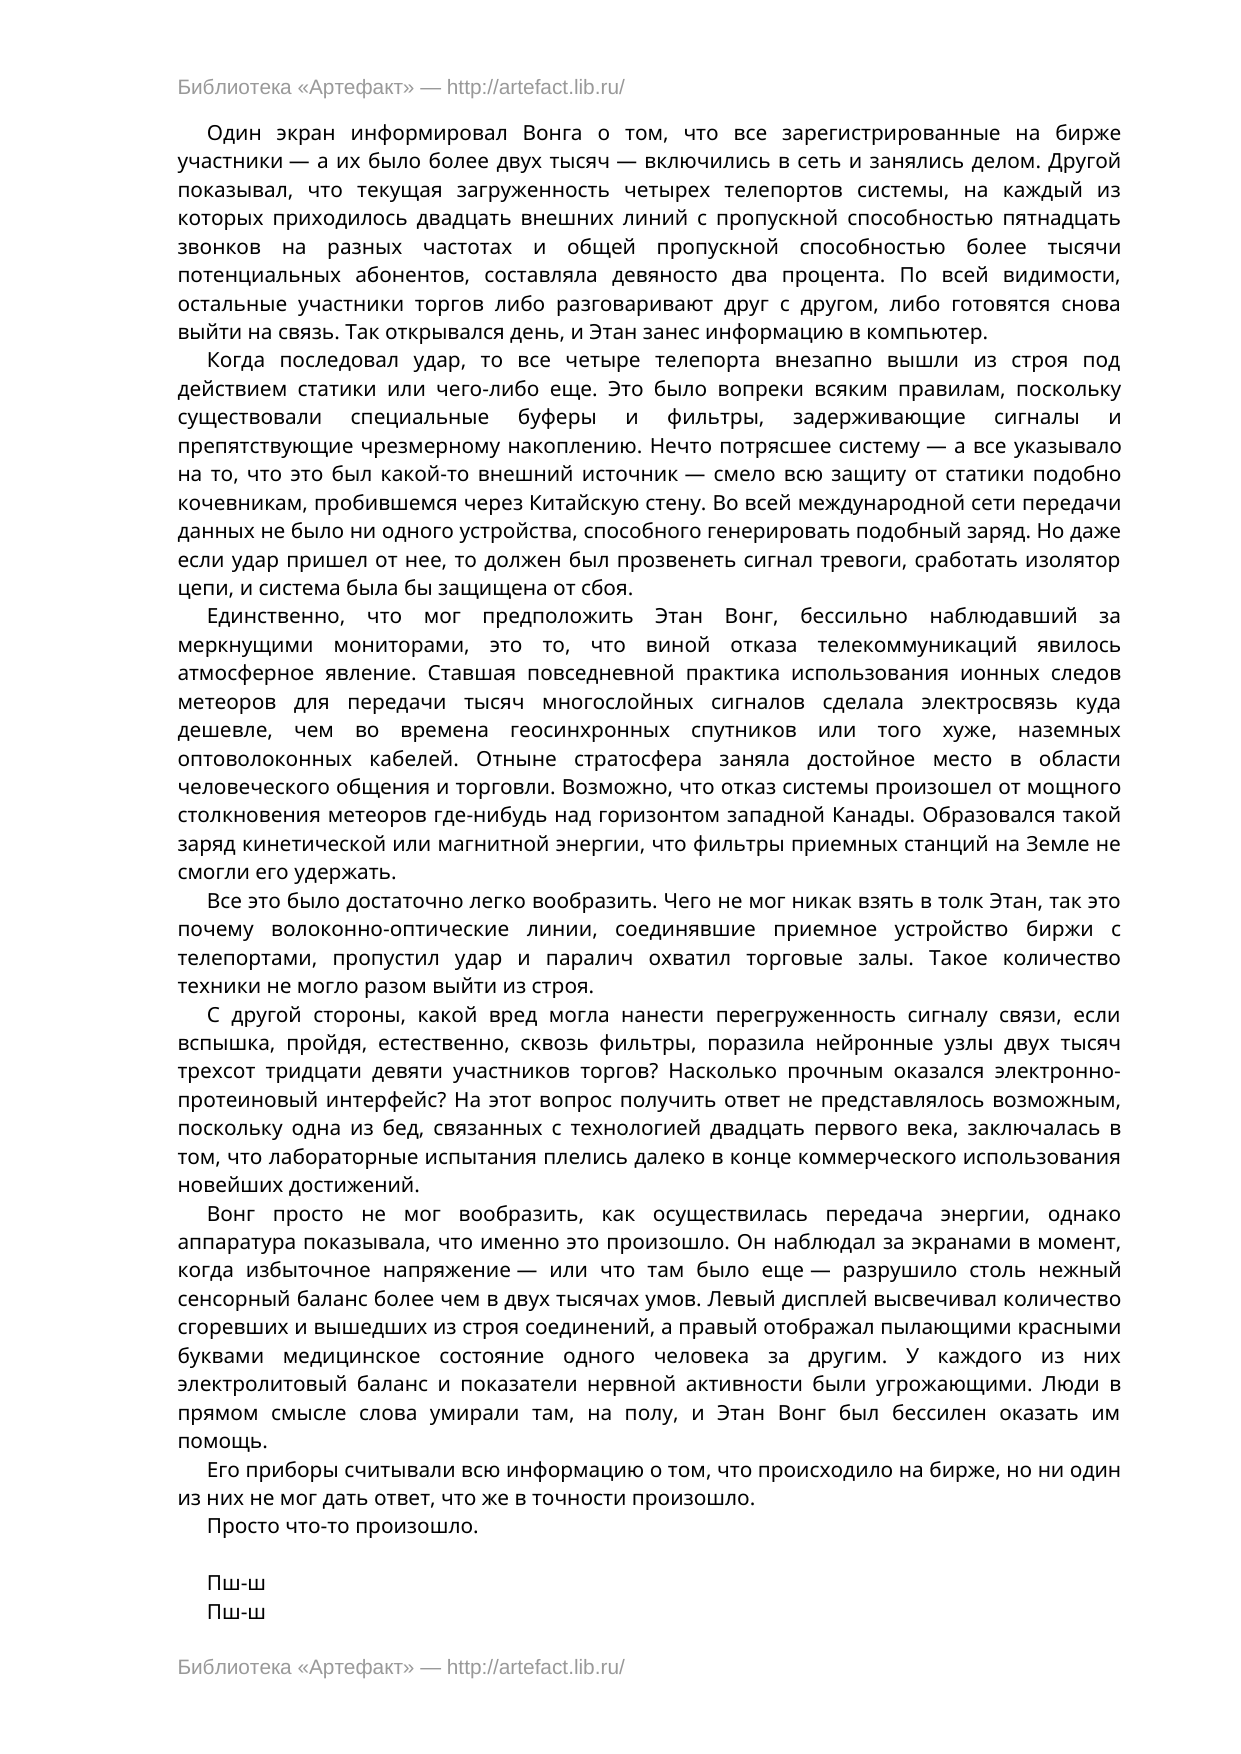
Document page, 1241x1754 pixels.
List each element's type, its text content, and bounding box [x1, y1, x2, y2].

text Его приборы считывали всю информацию о том, что происходило на бирже, но ни один из них не мог дать ответ, что же в точности произошло. [177, 1455, 1122, 1512]
text Все это было достаточно легко вообразить. Чего не мог никак взять в толк Этан, так это почему волоконно-оптические линии, соединявшие приемное устройство биржи с телепортами, пропустил удар и паралич охватил торговые залы. Такое количество техники не могло разом выйти из строя. [177, 886, 1122, 1000]
text Когда последовал удар, то все четыре телепорта внезапно вышли из строя под действием статики или чего-либо еще. Это было вопреки всяким правилам, поскольку существовали специальные буферы и фильтры, задерживающие сигналы и препятствующие чрезмерному накоплению. Нечто потрясшее систему — а все указывало на то, что это был какой-то внешний источник — смело всю защиту от статики подобно кочевникам, пробившемся через Китайскую стену. Во всей международной сети передачи данных не было ни одного устройства, способного генерировать подобный заряд. Но даже если удар пришел от нее, то должен был прозвенеть сигнал тревоги, сработать изолятор цепи, и система была бы защищена от сбоя. [177, 346, 1122, 602]
text Пш-ш [177, 1568, 1122, 1597]
text Просто что-то произошло. [177, 1512, 1122, 1540]
text Один экран информировал Вонга о том, что все зарегистрированные на бирже участники — а их было более двух тысяч — включились в сеть и занялись делом. Другой показывал, что текущая загруженность четырех телепортов системы, на каждый из которых приходилось двадцать внешних линий с пропускной способностью пятнадцать звонков на разных частотах и общей пропускной способностью более тысячи потенциальных абонентов, составляла девяносто два процента. По всей видимости, остальные участники торгов либо разговаривают друг с другом, либо готовятся снова выйти на связь. Так открывался день, и Этан занес информацию в компьютер. [177, 118, 1122, 346]
text Пш-ш [177, 1597, 1122, 1625]
text С другой стороны, какой вред могла нанести перегруженность сигналу связи, если вспышка, пройдя, естественно, сквозь фильтры, поразила нейронные узлы двух тысяч трехсот тридцати девяти участников торгов? Насколько прочным оказался электронно-протеиновый интерфейс? На этот вопрос получить ответ не представлялось возможным, поскольку одна из бед, связанных с технологией двадцать первого века, заключалась в том, что лабораторные испытания плелись далеко в конце коммерческого использования новейших достижений. [177, 1000, 1122, 1199]
text Единственно, что мог предположить Этан Вонг, бессильно наблюдавший за меркнущими мониторами, это то, что виной отказа телекоммуникаций явилось атмосферное явление. Ставшая повседневной практика использования ионных следов метеоров для передачи тысяч многослойных сигналов сделала электросвязь куда дешевле, чем во времена геосинхронных спутников или того хуже, наземных оптоволоконных кабелей. Отныне стратосфера заняла достойное место в области человеческого общения и торговли. Возможно, что отказ системы произошел от мощного столкновения метеоров где-нибудь над горизонтом западной Канады. Образовался такой заряд кинетической или магнитной энергии, что фильтры приемных станций на Земле не смогли его удержать. [177, 602, 1122, 886]
text Вонг просто не мог вообразить, как осуществилась передача энергии, однако аппаратура показывала, что именно это произошло. Он наблюдал за экранами в момент, когда избыточное напряжение — или что там было еще — разрушило столь нежный сенсорный баланс более чем в двух тысячах умов. Левый дисплей высвечивал количество сгоревших и вышедших из строя соединений, а правый отображал пылающими красными буквами медицинское состояние одного человека за другим. У каждого из них электролитовый баланс и показатели нервной активности были угрожающими. Люди в прямом смысле слова умирали там, на полу, и Этан Вонг был бессилен оказать им помощь. [177, 1199, 1122, 1455]
